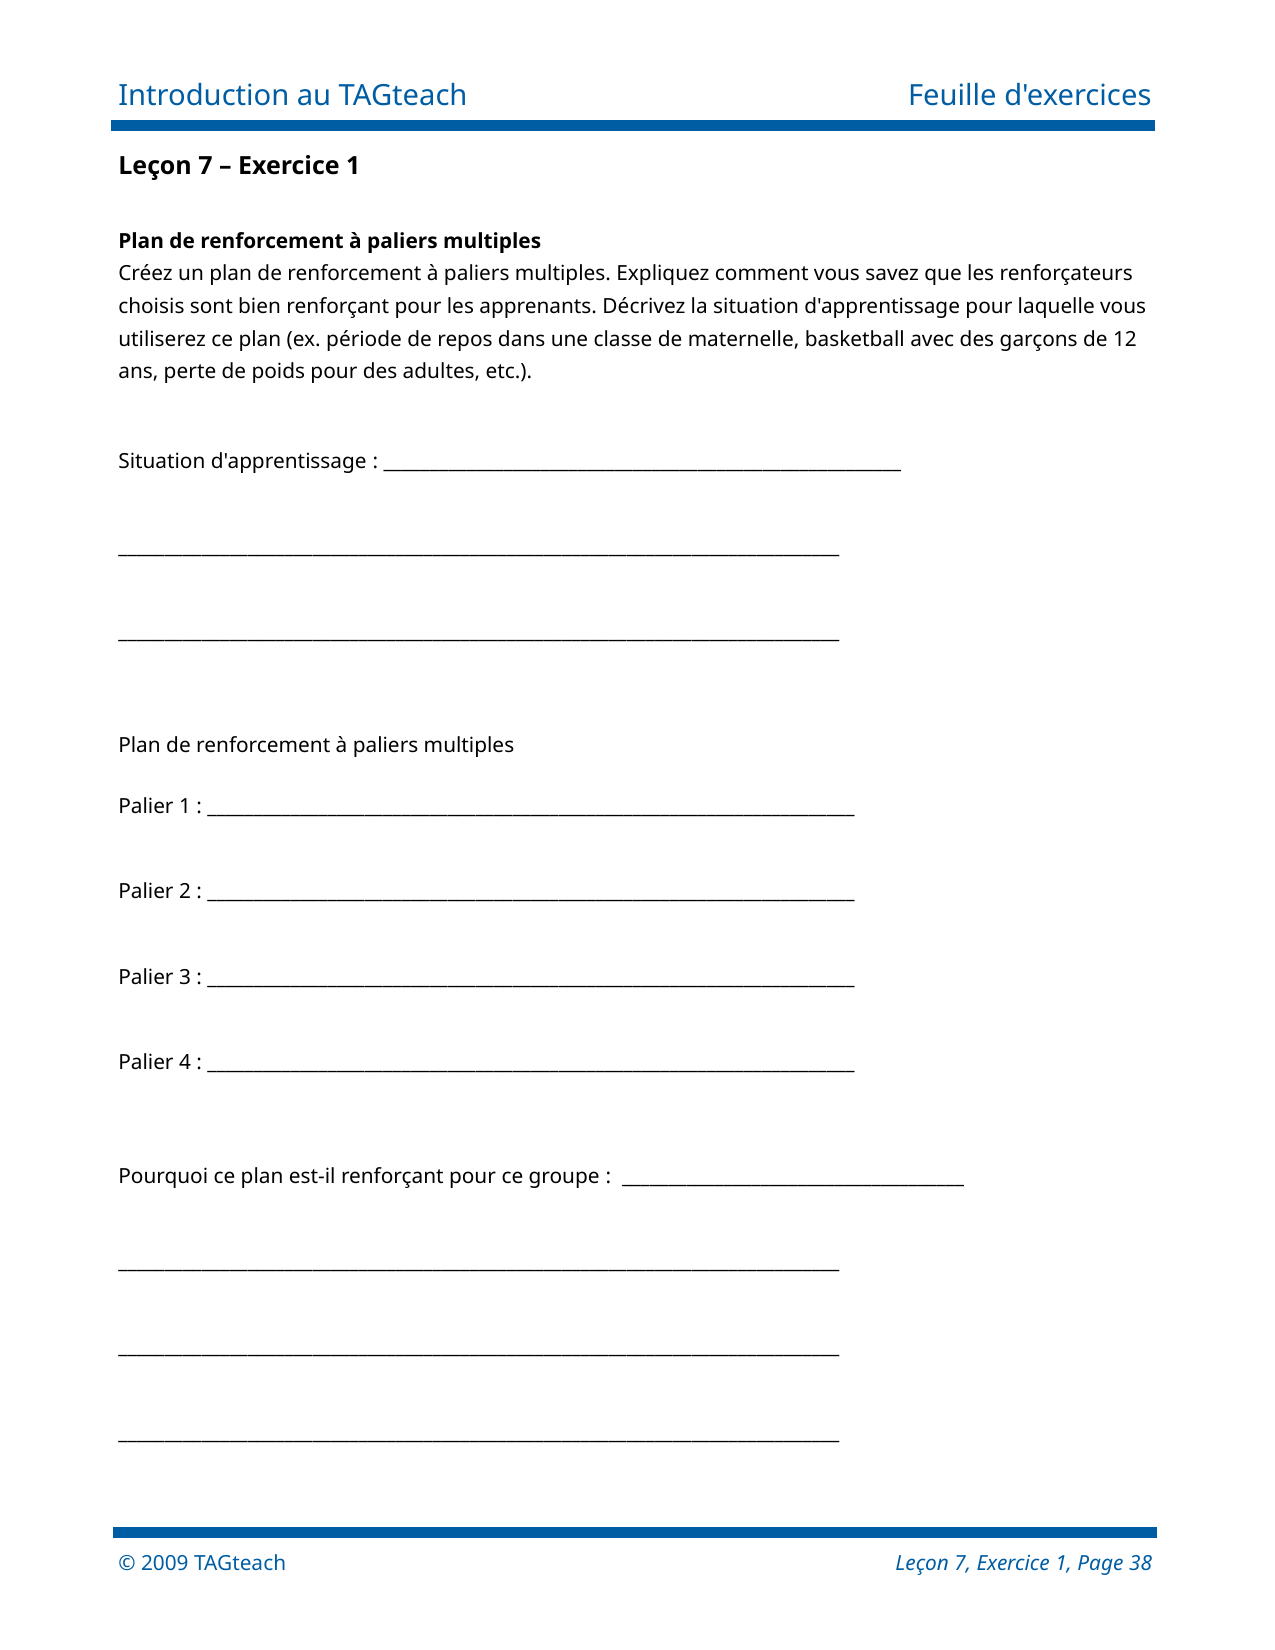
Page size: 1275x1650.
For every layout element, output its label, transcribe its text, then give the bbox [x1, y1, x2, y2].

text Palier 4 : ______________________________________________________________________ [118, 1047, 1157, 1076]
text ______________________________________________________________________________ [118, 616, 1157, 645]
text ______________________________________________________________________________ [118, 1246, 1157, 1275]
text Plan de renforcement à paliers multiples [118, 226, 1157, 254]
text Situation d'apprentissage : ________________________________________________________ [118, 446, 1157, 474]
text Plan de renforcement à paliers multiples [118, 730, 1157, 759]
text Pourquoi ce plan est-il renforçant pour ce groupe : _____________________________________ [118, 1161, 1157, 1189]
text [118, 1332, 1157, 1360]
text Palier 3 : ______________________________________________________________________ [118, 962, 1157, 990]
text Leçon 7 – Exercice 1 [118, 148, 1157, 182]
text Palier 1 : ______________________________________________________________________ [118, 791, 1157, 820]
text Palier 2 : ______________________________________________________________________ [118, 877, 1157, 905]
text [118, 1417, 1157, 1445]
text ______________________________________________________________________________ [118, 531, 1157, 559]
text Créez un plan de renforcement à paliers multiples. Expliquez comment vous savez que les renforçateurs choisis sont bien renforçant pour les apprenants. Décrivez la situation d'apprentissage pour laquelle vous utiliserez ce plan (ex. période de repos dans une classe de maternelle, basketball avec des garçons de 12 ans, perte de poids pour des adultes, etc.). [118, 258, 1157, 385]
